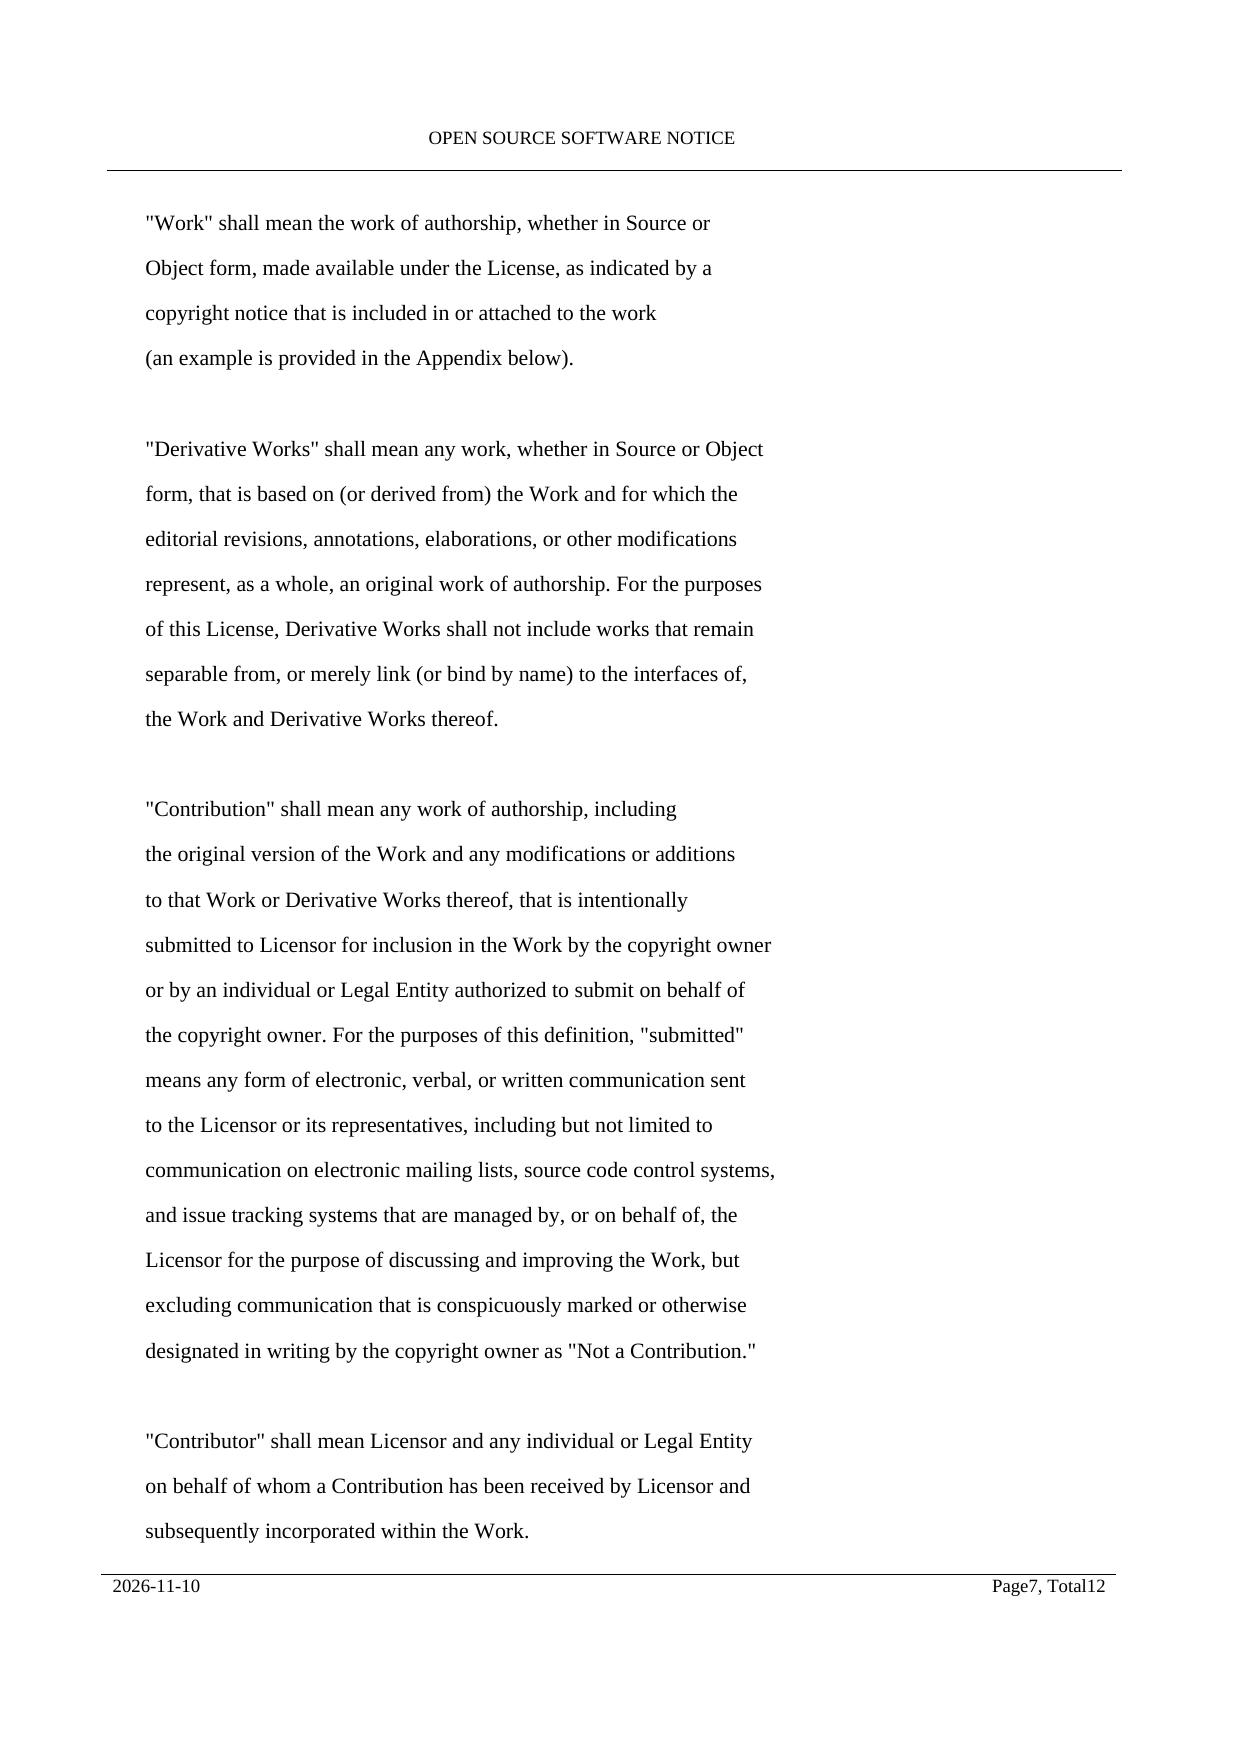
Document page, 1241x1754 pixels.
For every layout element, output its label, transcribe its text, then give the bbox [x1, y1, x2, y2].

text "Work" shall mean the work of authorship, whether in Source or [112, 206, 1128, 239]
text the copyright owner. For the purposes of this definition, "submitted" [112, 1018, 1128, 1051]
text of this License, Derivative Works shall not include works that remain [112, 612, 1128, 645]
text represent, as a whole, an original work of authorship. For the purposes [112, 567, 1128, 600]
text communication on electronic mailing lists, source code control systems, [112, 1153, 1128, 1186]
text means any form of electronic, verbal, or written communication sent [112, 1063, 1128, 1096]
text submitted to Licensor for inclusion in the Work by the copyright owner [112, 928, 1128, 961]
text the original version of the Work and any modifications or additions [112, 838, 1128, 870]
text Object form, made available under the License, as indicated by a [112, 251, 1128, 284]
text the Work and Derivative Works thereof. [112, 702, 1128, 735]
text copyright notice that is included in or attached to the work [112, 297, 1128, 329]
text to the Licensor or its representatives, including but not limited to [112, 1108, 1128, 1141]
text to that Work or Derivative Works thereof, that is intentionally [112, 883, 1128, 915]
text or by an individual or Legal Entity authorized to submit on behalf of [112, 973, 1128, 1006]
text "Contributor" shall mean Licensor and any individual or Legal Entity [112, 1424, 1128, 1457]
text "Derivative Works" shall mean any work, whether in Source or Object [112, 432, 1128, 464]
text form, that is based on (or derived from) the Work and for which the [112, 477, 1128, 509]
text separable from, or merely link (or bind by name) to the interfaces of, [112, 657, 1128, 690]
text Licensor for the purpose of discussing and improving the Work, but [112, 1244, 1128, 1276]
text (an example is provided in the Appendix below). [112, 342, 1128, 374]
text on behalf of whom a Contribution has been received by Licensor and [112, 1469, 1128, 1502]
text "Contribution" shall mean any work of authorship, including [112, 793, 1128, 825]
text and issue tracking systems that are managed by, or on behalf of, the [112, 1199, 1128, 1231]
text excluding communication that is conspicuously marked or otherwise [112, 1289, 1128, 1321]
text subsequently incorporated within the Work. [112, 1514, 1128, 1547]
text designated in writing by the copyright owner as "Not a Contribution." [112, 1334, 1128, 1366]
text editorial revisions, annotations, elaborations, or other modifications [112, 522, 1128, 554]
